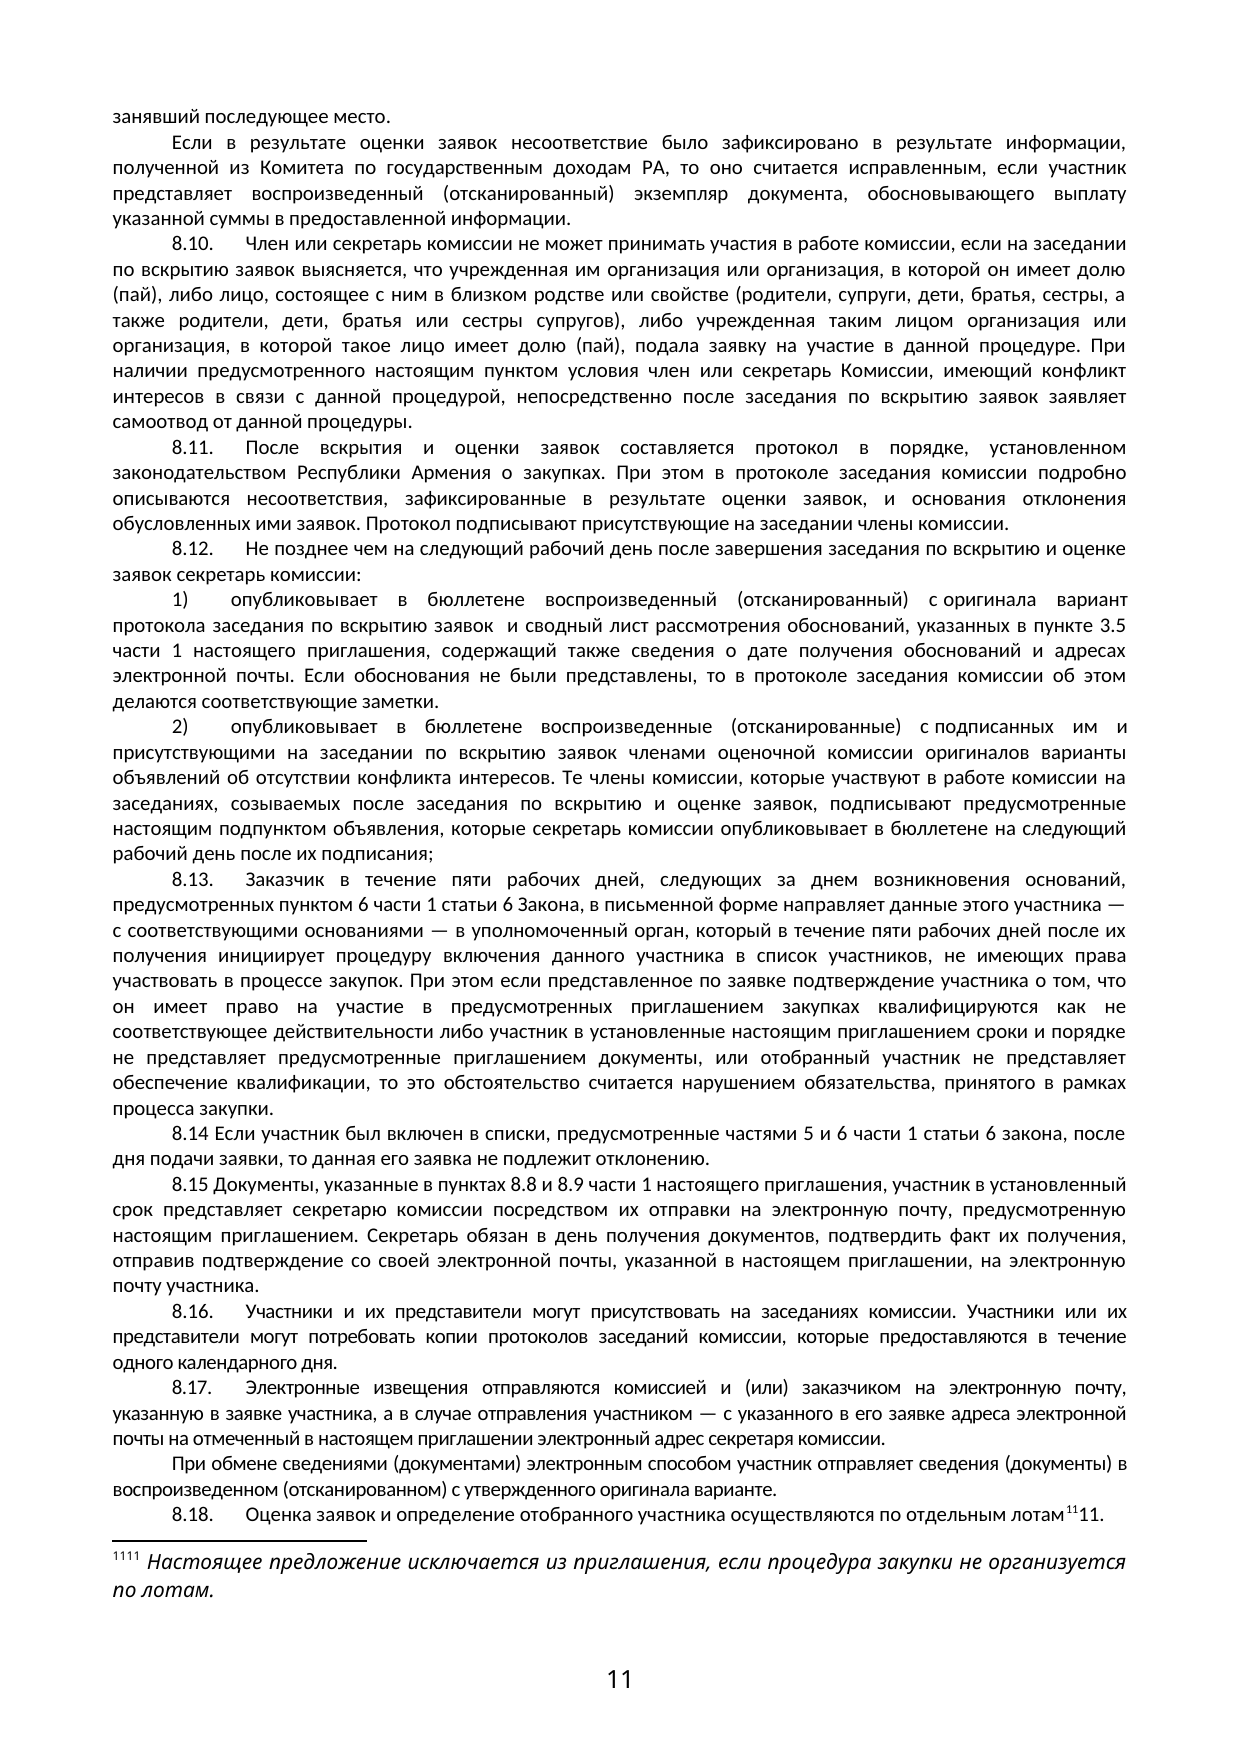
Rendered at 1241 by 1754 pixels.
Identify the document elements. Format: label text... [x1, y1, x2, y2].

text При обмене сведениями (документами) электронным способом участник отправляет сведения (документы) в воспроизведенном (отсканированном) с утвержденного оригинала варианте. [112, 1451, 1128, 1501]
text 1) опубликовывает в бюллетене воспроизведенный (отсканированный) с оригинала вариант протокола заседания по вскрытию заявок и сводный лист рассмотрения обоснований, указанных в пункте 3.5 части 1 настоящего приглашения, содержащий также сведения о дате получения обоснований и адресах электронной почты. Если обоснования не были представлены, то в протоколе заседания комиссии об этом делаются соответствующие заметки. [112, 586, 1128, 713]
text 8.18. Оценка заявок и определение отобранного участника осуществляются по отдельным лотам11. [112, 1501, 1128, 1527]
text 8.10. Член или секретарь комиссии не может принимать участия в работе комиссии, если на заседании по вскрытию заявок выясняется, что учрежденная им организация или организация, в которой он имеет долю (пай), либо лицо, состоящее с ним в близком родстве или свойстве (родители, супруги, дети, братья, сестры, а также родители, дети, братья или сестры супругов), либо учрежденная таким лицом организация или организация, в которой такое лицо имеет долю (пай), подала заявку на участие в данной процедуре. При наличии предусмотренного настоящим пунктом условия член или секретарь Комиссии, имеющий конфликт интересов в связи с данной процедурой, непосредственно после заседания по вскрытию заявок заявляет самоотвод от данной процедуры. [112, 231, 1128, 434]
text 8.15 Документы, указанные в пунктах 8.8 и 8.9 части 1 настоящего приглашения, участник в установленный срок представляет секретарю комиссии посредством их отправки на электронную почту, предусмотренную настоящим приглашением. Секретарь обязан в день получения документов, подтвердить факт их получения, отправив подтверждение со своей электронной почты, указанной в настоящем приглашении, на электронную почту участника. [112, 1171, 1128, 1298]
text 8.14 Если участник был включен в списки, предусмотренные частями 5 и 6 части 1 статьи 6 закона, после дня подачи заявки, то данная его заявка не подлежит отклонению. [112, 1120, 1128, 1171]
text 8.17. Электронные извещения отправляются комиссией и (или) заказчиком на электронную почту, указанную в заявке участника, а в случае отправления участником — с указанного в его заявке адреса электронной почты на отмеченный в настоящем приглашении электронный адрес секретаря комиссии. [112, 1374, 1128, 1451]
text Если в результате оценки заявок несоответствие было зафиксировано в результате информации, полученной из Комитета по государственным доходам РА, то оно считается исправленным, если участник представляет воспроизведенный (отсканированный) экземпляр документа, обосновывающего выплату указанной суммы в предоставленной информации. [112, 129, 1128, 231]
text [112, 103, 1128, 129]
text 8.12. Не позднее чем на следующий рабочий день после завершения заседания по вскрытию и оценке заявок секретарь комиссии: [112, 536, 1128, 586]
text 8.13. Заказчик в течение пяти рабочих дней, следующих за днем возникновения оснований, предусмотренных пунктом 6 части 1 статьи 6 Закона, в письменной форме направляет данные этого участника — с соответствующими основаниями — в уполномоченный орган, который в течение пяти рабочих дней после их получения инициирует процедуру включения данного участника в список участников, не имеющих права участвовать в процессе закупок. При этом если представленное по заявке подтверждение участника о том, что он имеет право на участие в предусмотренных приглашением закупках квалифицируются как не соответствующее действительности либо участник в установленные настоящим приглашением сроки и порядке не представляет предусмотренные приглашением документы, или отобранный участник не представляет обеспечение квалификации, то это обстоятельство считается нарушением обязательства, принятого в рамках процесса закупки. [112, 866, 1128, 1120]
text 8.16. Участники и их представители могут присутствовать на заседаниях комиссии. Участники или их представители могут потребовать копии протоколов заседаний комиссии, которые предоставляются в течение одного календарного дня. [112, 1298, 1128, 1374]
text 2) опубликовывает в бюллетене воспроизведенные (отсканированные) с подписанных им и присутствующими на заседании по вскрытию заявок членами оценочной комиссии оригиналов варианты объявлений об отсутствии конфликта интересов. Те члены комиссии, которые участвуют в работе комиссии на заседаниях, созываемых после заседания по вскрытию и оценке заявок, подписывают предусмотренные настоящим подпунктом объявления, которые секретарь комиссии опубликовывает в бюллетене на следующий рабочий день после их подписания; [112, 713, 1128, 866]
text 8.11. После вскрытия и оценки заявок составляется протокол в порядке, установленном законодательством Республики Армения о закупках. При этом в протоколе заседания комиссии подробно описываются несоответствия, зафиксированные в результате оценки заявок, и основания отклонения обусловленных ими заявок. Протокол подписывают присутствующие на заседании члены комиссии. [112, 434, 1128, 536]
